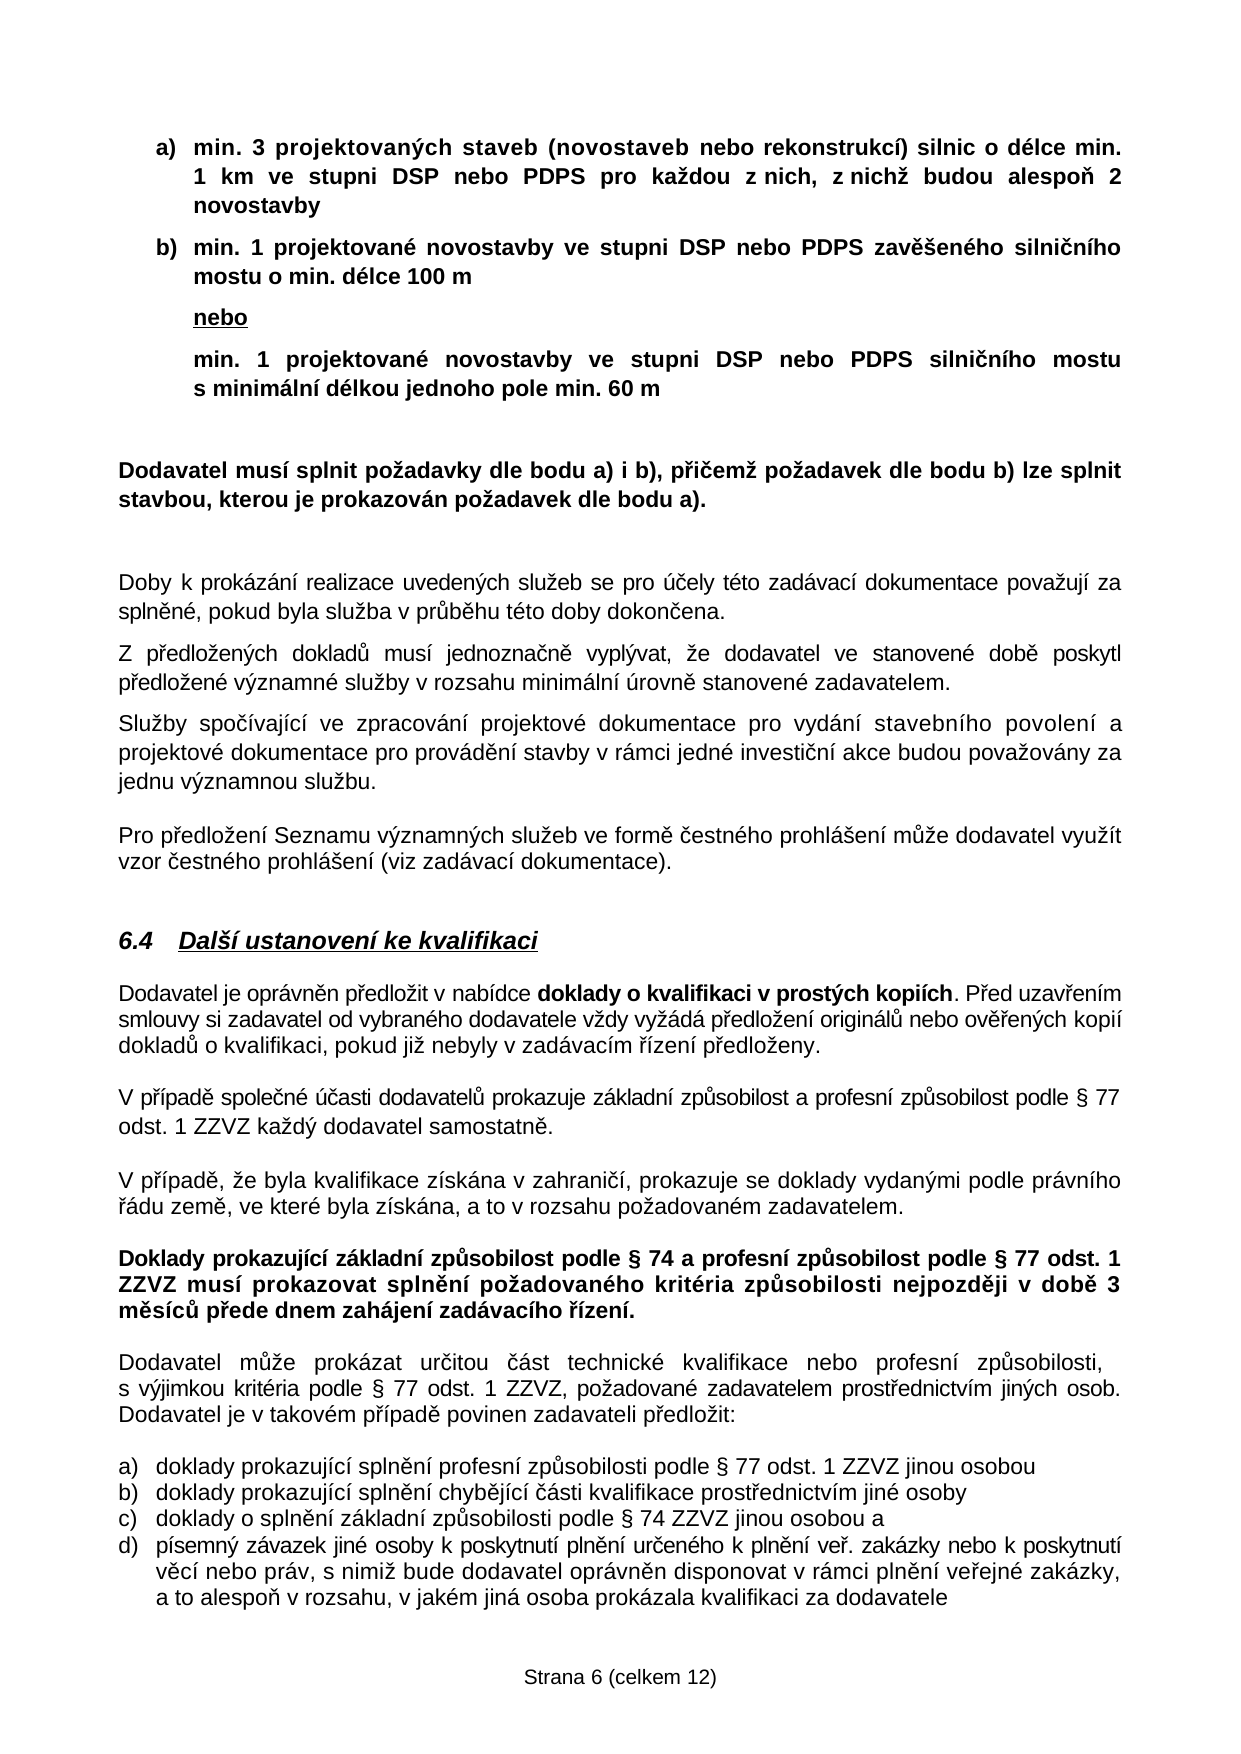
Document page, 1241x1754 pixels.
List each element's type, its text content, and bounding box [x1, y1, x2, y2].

text V případě společné účasti dodavatelů prokazuje základní způsobilost a profesní způsobilost podle § 77 odst. 1 ZZVZ každý dodavatel samostatně. [118, 1084, 1122, 1139]
list doklady prokazující splnění chybějící části kvalifikace prostřednictvím jiné osoby [118, 1479, 1122, 1505]
list V případě, že byla kvalifikace získána v zahraničí, prokazuje se doklady vydanými podle právního řádu země, ve které byla získána, a to v rozsahu požadovaném zadavatelem. [118, 1167, 1122, 1219]
list Dodavatel je oprávněn předložit v nabídce doklady o kvalifikaci v prostých kopiích. Před uzavřením smlouvy si zadavatel od vybraného dodavatele vždy vyžádá předložení originálů nebo ověřených kopií dokladů o kvalifikaci, pokud již nebyly v zadávacím řízení předloženy. [118, 980, 1122, 1059]
list doklady o splnění základní způsobilosti podle § 74 ZZVZ jinou osobou a [118, 1505, 1122, 1532]
text Služby spočívající ve zpracování projektové dokumentace pro vydání stavebního povolení a projektové dokumentace pro provádění stavby v rámci jedné investiční akce budou považovány za jednu významnou službu. [118, 710, 1122, 794]
list nebo [193, 304, 1122, 330]
list min. 1 projektované novostavby ve stupni DSP nebo PDPS silničního mostu s minimální délkou jednoho pole min. 60 m [193, 346, 1122, 401]
list doklady prokazující splnění profesní způsobilosti podle § 77 odst. 1 ZZVZ jinou osobou [118, 1453, 1122, 1479]
list min. 1 projektované novostavby ve stupni DSP nebo PDPS zavěšeného silničního mostu o min. délce 100 m [156, 234, 1122, 289]
list Pro předložení Seznamu významných služeb ve formě čestného prohlášení může dodavatel využít vzor čestného prohlášení (viz zadávací dokumentace). [118, 822, 1122, 875]
list Dodavatel může prokázat určitou část technické kvalifikace nebo profesní způsobilosti, s výjimkou kritéria podle § 77 odst. 1 ZZVZ, požadované zadavatelem prostřednictvím jiných osob. Dodavatel je v takovém případě povinen zadavateli předložit: [118, 1348, 1122, 1428]
list písemný závazek jiné osoby k poskytnutí plnění určeného k plnění veř. zakázky nebo k poskytnutí věcí nebo práv, s nimiž bude dodavatel oprávněn disponovat v rámci plnění veřejné zakázky, a to alespoň v rozsahu, v jakém jiná osoba prokázala kvalifikaci za dodavatele [118, 1532, 1122, 1611]
text Z předložených dokladů musí jednoznačně vyplývat, že dodavatel ve stanovené době poskytl předložené významné služby v rozsahu minimální úrovně stanovené zadavatelem. [118, 640, 1122, 695]
text Dodavatel musí splnit požadavky dle bodu a) i b), přičemž požadavek dle bodu b) lze splnit stavbou, kterou je prokazován požadavek dle bodu a). [118, 457, 1122, 513]
list Doklady prokazující základní způsobilost podle § 74 a profesní způsobilost podle § 77 odst. 1 ZZVZ musí prokazovat splnění požadovaného kritéria způsobilosti nejpozději v době 3 měsíců přede dnem zahájení zadávacího řízení. [118, 1244, 1122, 1323]
text Doby k prokázání realizace uvedených služeb se pro účely této zadávací dokumentace považují za splněné, pokud byla služba v průběhu této doby dokončena. [118, 569, 1122, 624]
subtitle Další ustanovení ke kvalifikaci [118, 926, 1122, 955]
list min. 3 projektovaných staveb (novostaveb nebo rekonstrukcí) silnic o délce min. 1 km ve stupni DSP nebo PDPS pro každou z nich, z nichž budou alespoň 2 novostavby [156, 134, 1122, 218]
